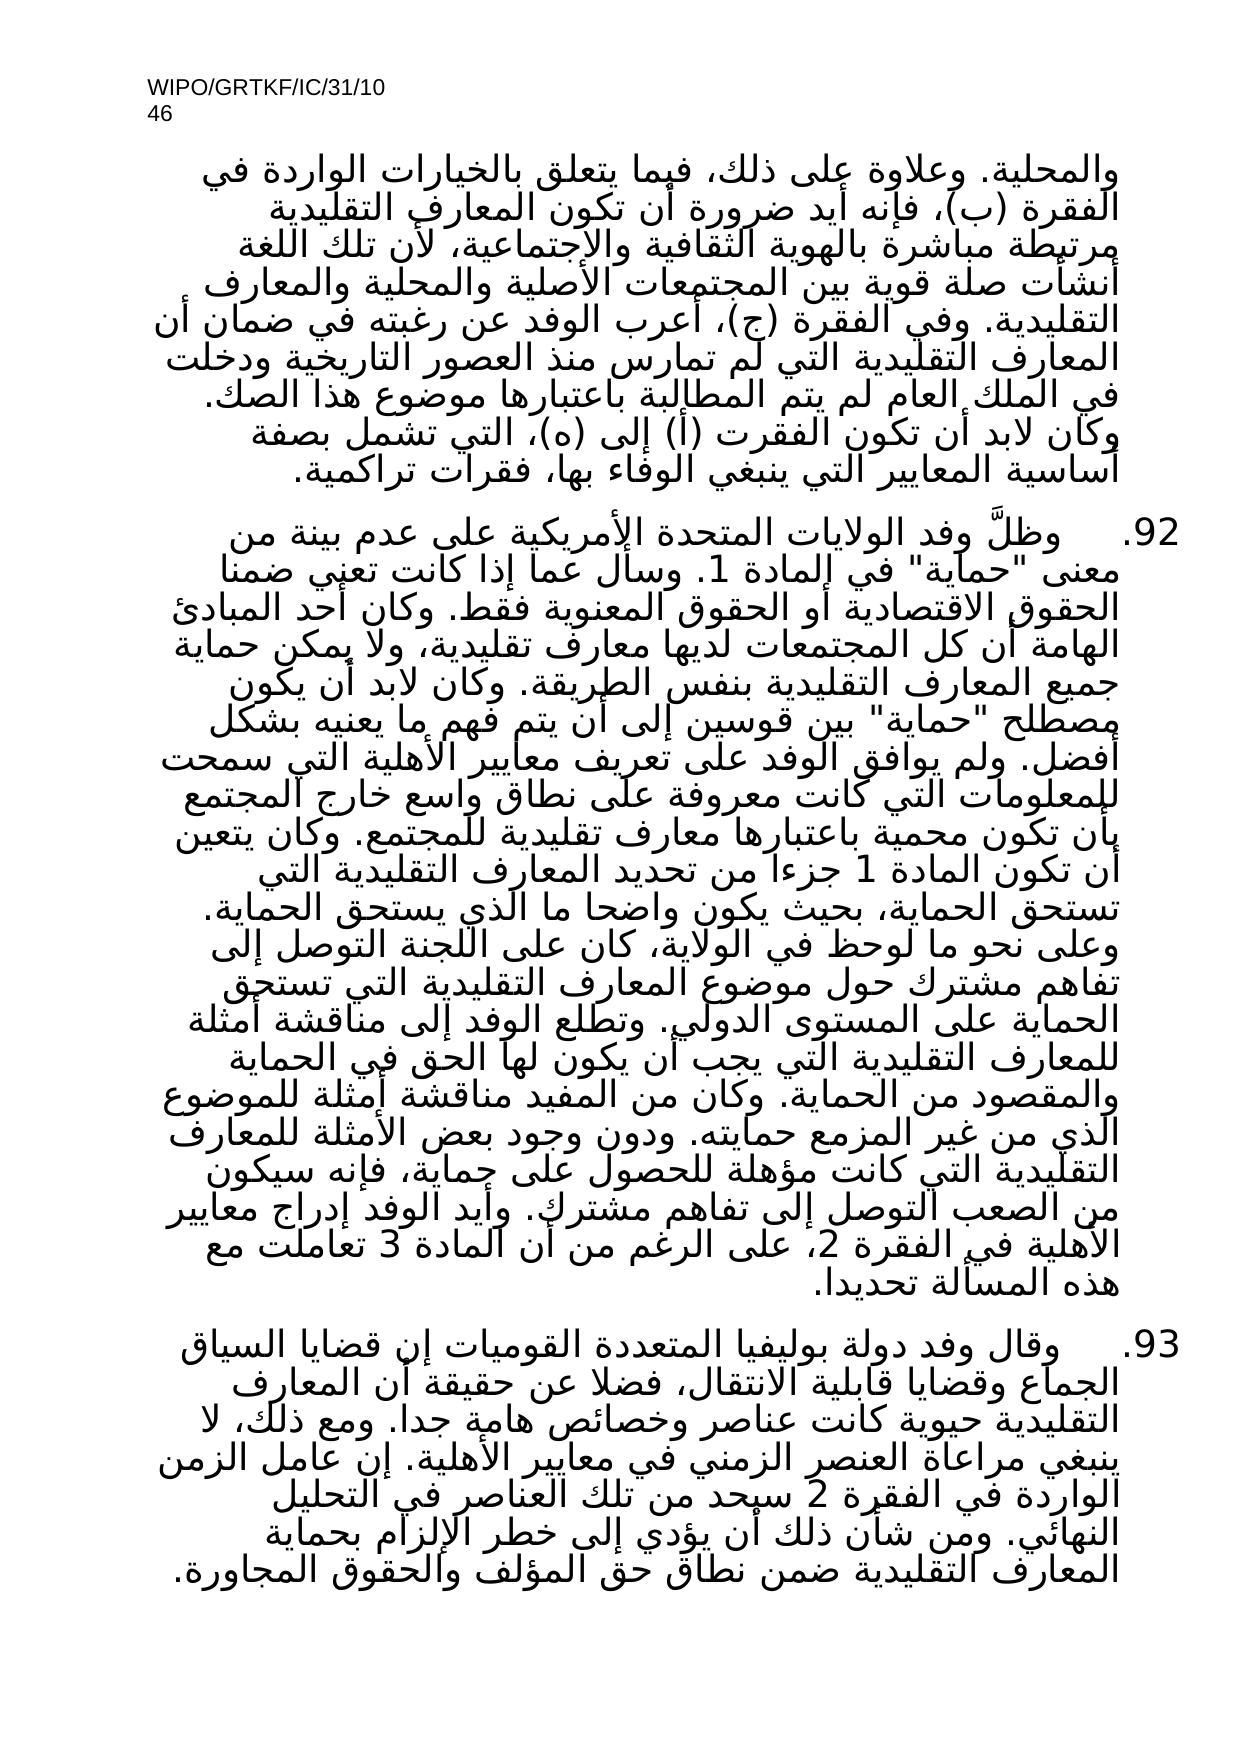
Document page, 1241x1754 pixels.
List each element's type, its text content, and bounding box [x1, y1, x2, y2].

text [147, 153, 1122, 490]
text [147, 1328, 1122, 1590]
text وظلَّ وفد الولايات المتحدة الأمريكية على عدم بينة من معنى "حماية" في المادة 1. وسأل عما إذا كانت تعني ضمنا الحقوق الاقتصادية أو الحقوق المعنوية فقط. وكان أحد المبادئ الهامة أن كل المجتمعات لديها معارف تقليدية، ولا يمكن حماية جميع المعارف التقليدية بنفس الطريقة. وكان لابد أن يكون مصطلح "حماية" بين قوسين إلى أن يتم فهم ما يعنيه بشكل أفضل. ولم يوافق الوفد على تعريف معايير الأهلية التي سمحت للمعلومات التي كانت معروفة على نطاق واسع خارج المجتمع بأن تكون محمية باعتبارها معارف تقليدية للمجتمع. وكان يتعين أن تكون المادة 1 جزءا من تحديد المعارف التقليدية التي تستحق الحماية، بحيث يكون واضحا ما الذي يستحق الحماية. وعلى نحو ما لوحظ في الولاية، كان على اللجنة التوصل إلى تفاهم مشترك حول موضوع المعارف التقليدية التي تستحق الحماية على المستوى الدولي. وتطلع الوفد إلى مناقشة أمثلة للمعارف التقليدية التي يجب أن يكون لها الحق في الحماية والمقصود من الحماية. وكان من المفيد مناقشة أمثلة للموضوع الذي من غير المزمع حمايته. ودون وجود بعض الأمثلة للمعارف التقليدية التي كانت مؤهلة للحصول على حماية، فإنه سيكون من الصعب التوصل إلى تفاهم مشترك. وأيد الوفد إدراج معايير الأهلية في الفقرة 2، على الرغم من أن المادة 3 تعاملت مع هذه المسألة تحديدا. [147, 515, 1122, 1303]
